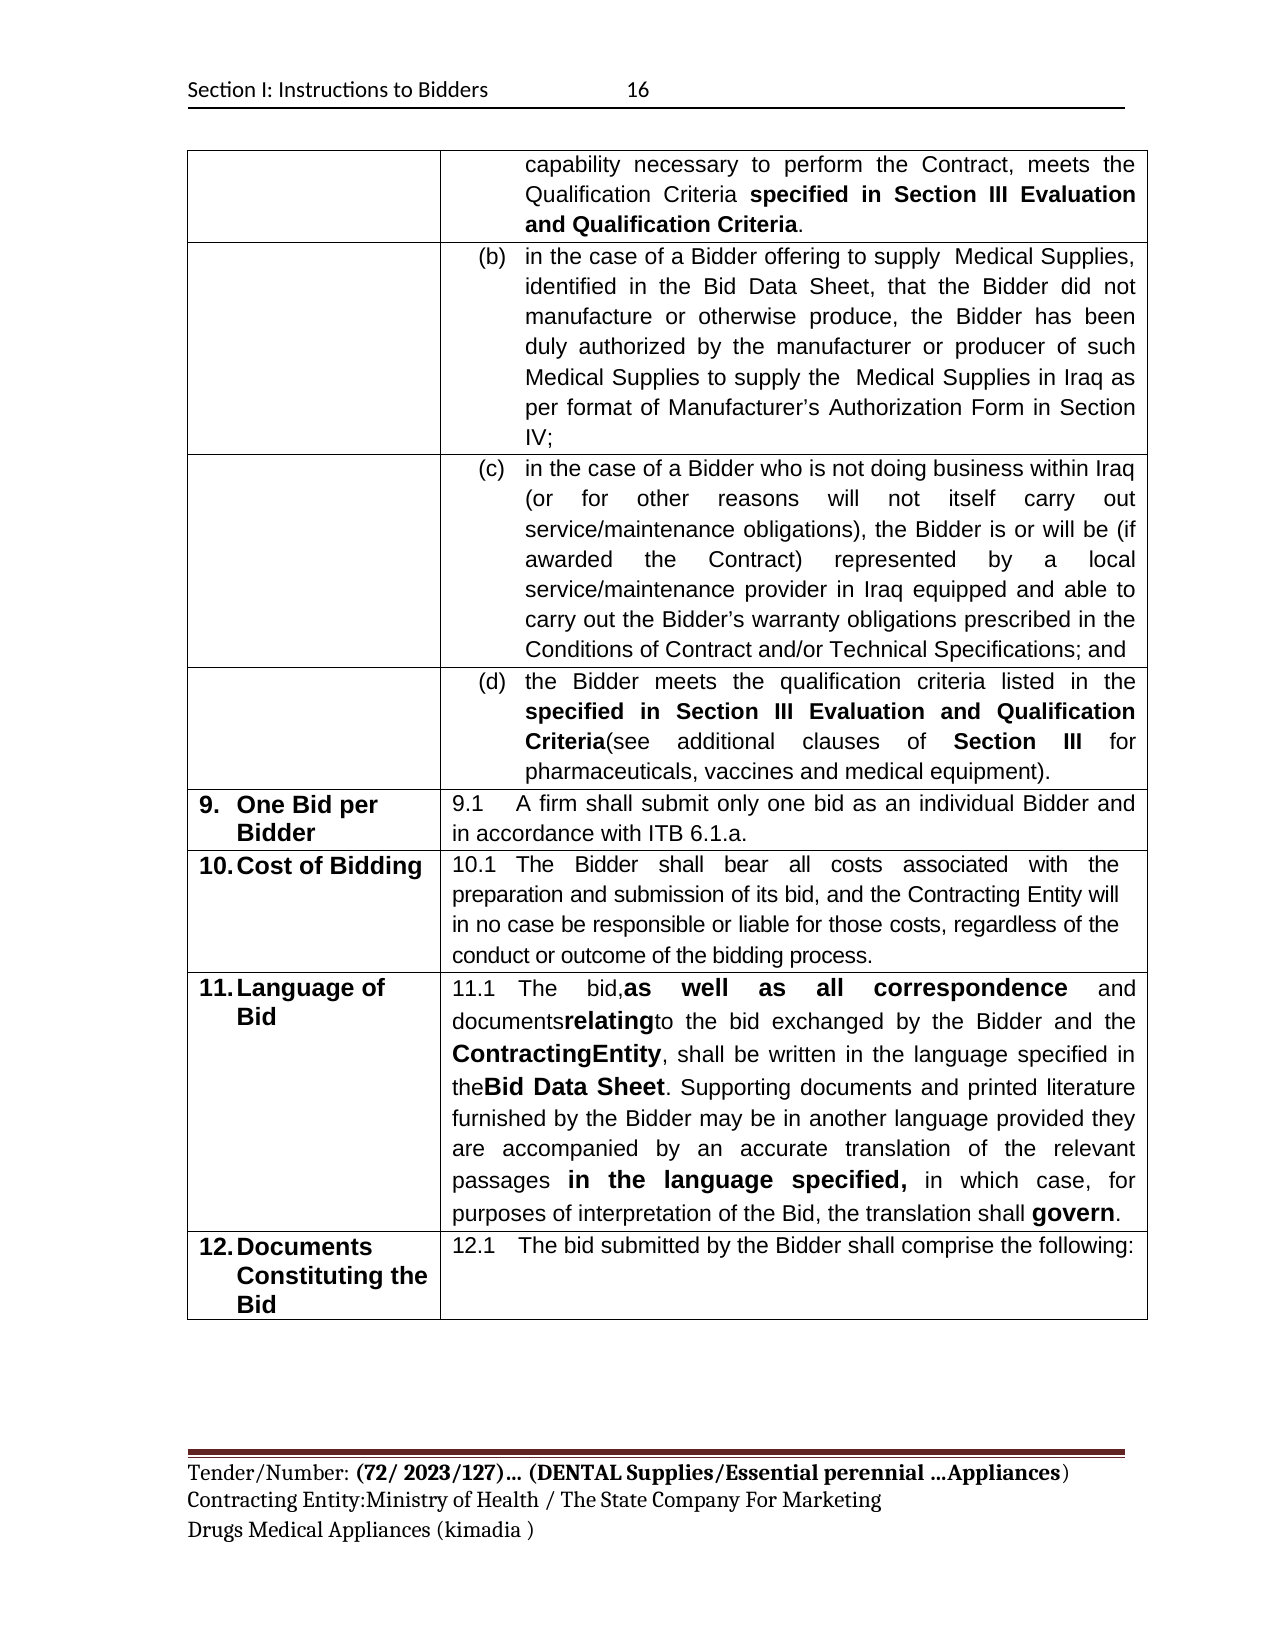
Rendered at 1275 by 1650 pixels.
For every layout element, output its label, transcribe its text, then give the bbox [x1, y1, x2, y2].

table_cell (d) the Bidder meets the qualification criteria listed in the specified in Section III Evaluation and Qualification Criteria(see additional clauses of Section III for pharmaceuticals, vaccines and medical equipment). [441, 668, 1147, 788]
table_cell (c) in the case of a Bidder who is not doing business within Iraq (or for other reasons will not itself carry out service/maintenance obligations), the Bidder is or will be (if awarded the Contract) represented by a local service/maintenance provider in Iraq equipped and able to carry out the Bidder’s warranty obligations prescribed in the Conditions of Contract and/or Technical Specifications; and [441, 455, 1147, 667]
table_cell 10.1 The Bidder shall bear all costs associated with the preparation and submission of its bid, and the Contracting Entity will in no case be responsible or liable for those costs, regardless of the conduct or outcome of the bidding process. [441, 851, 1147, 972]
table_cell 11. Language of Bid [188, 973, 440, 1231]
table_cell 12.1 The bid submitted by the Bidder shall comprise the following: [441, 1232, 1147, 1319]
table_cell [441, 151, 1147, 242]
table_cell [188, 668, 440, 788]
table_cell 12. Documents Constituting the Bid [188, 1232, 440, 1319]
table_cell 10. Cost of Bidding [188, 851, 440, 972]
table_cell [188, 151, 440, 242]
table_cell [188, 243, 440, 454]
table_cell [188, 455, 440, 667]
table_cell (b) in the case of a Bidder offering to supply Medical Supplies, identified in the Bid Data Sheet, that the Bidder did not manufacture or otherwise produce, the Bidder has been duly authorized by the manufacturer or producer of such Medical Supplies to supply the Medical Supplies in Iraq as per format of Manufacturer’s Authorization Form in Section IV; [441, 243, 1147, 454]
table_cell 9.1 A firm shall submit only one bid as an individual Bidder and in accordance with ITB 6.1.a. [441, 790, 1147, 850]
table_cell 11.1 The bid,as well as all correspondence and documentsrelatingto the bid exchanged by the Bidder and the ContractingEntity, shall be written in the language specified in theBid Data Sheet. Supporting documents and printed literature furnished by the Bidder may be in another language provided they are accompanied by an accurate translation of the relevant passages in the language specified, in which case, for purposes of interpretation of the Bid, the translation shall govern. [441, 973, 1147, 1231]
table_cell 9. One Bid per Bidder [188, 790, 440, 850]
